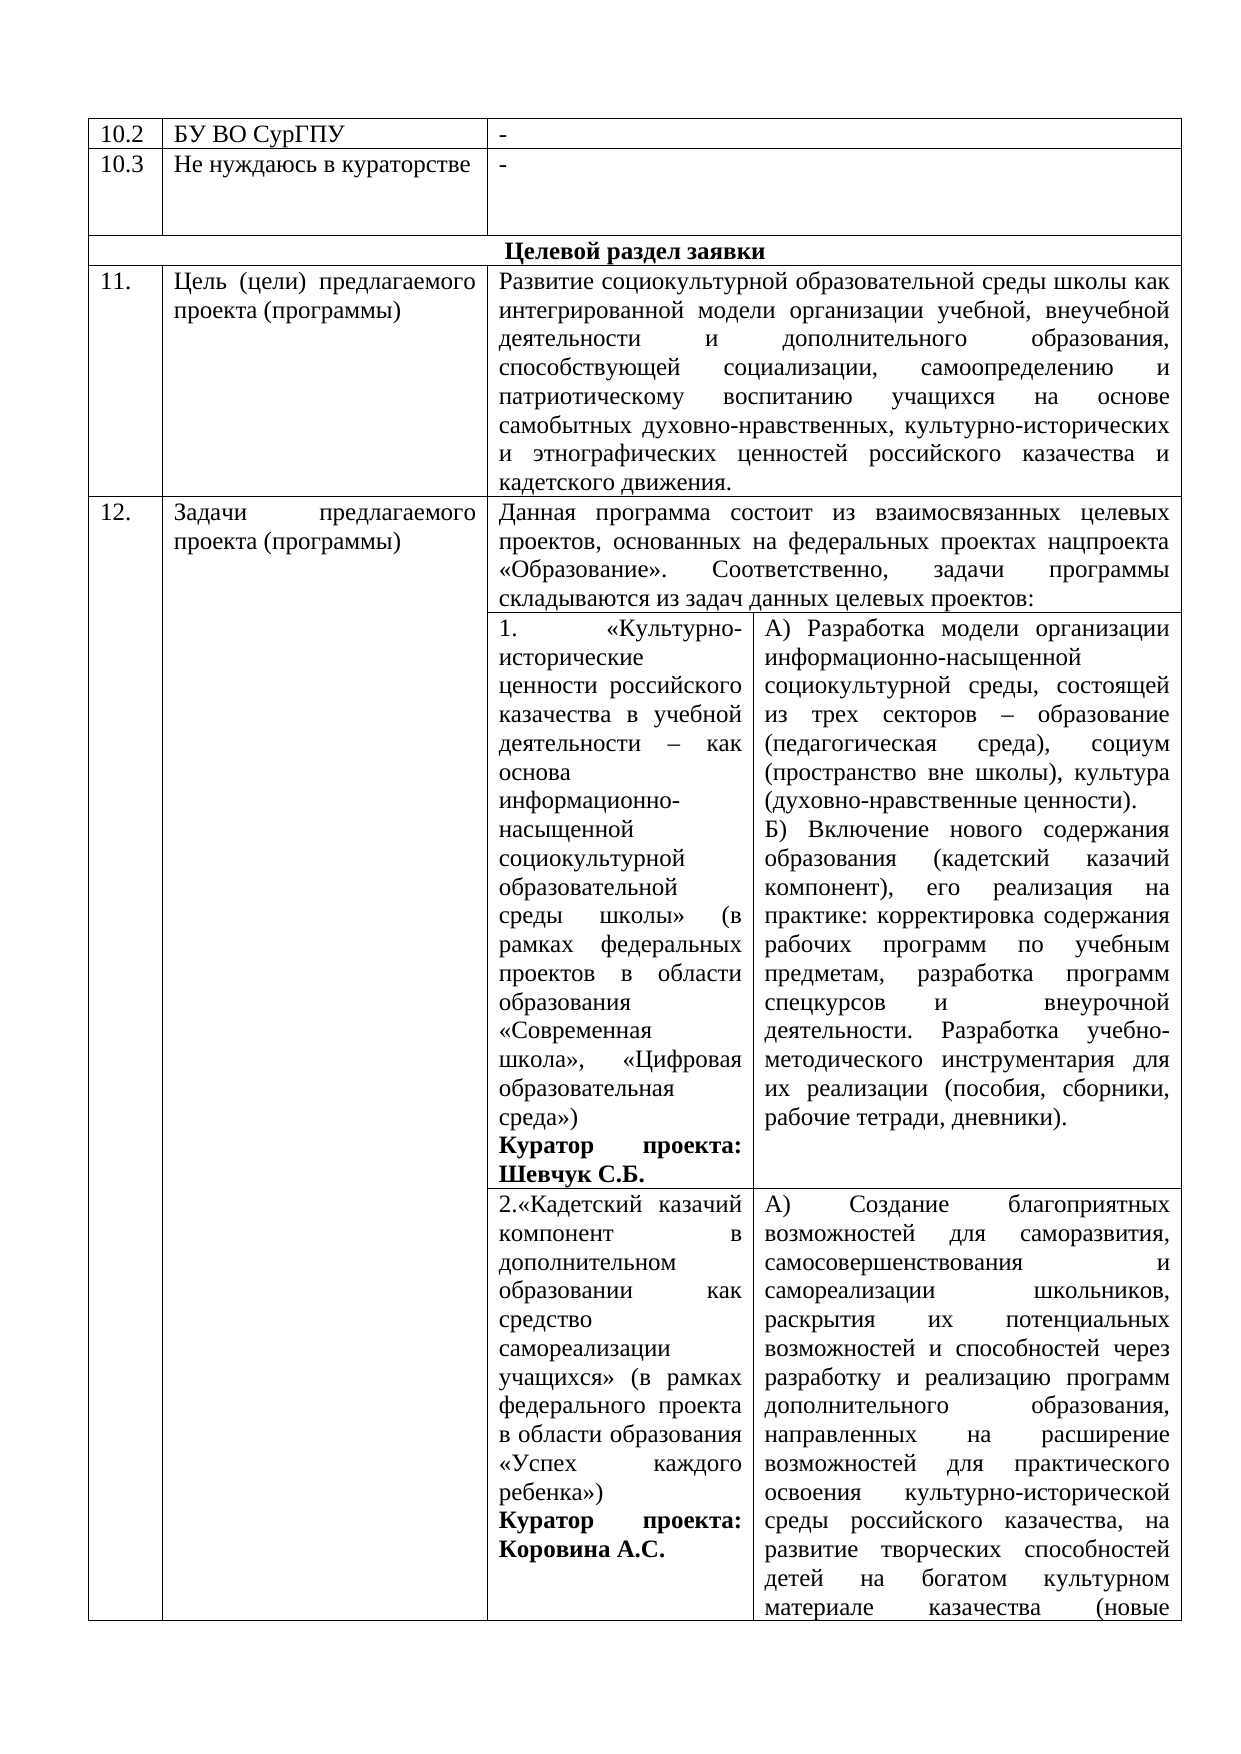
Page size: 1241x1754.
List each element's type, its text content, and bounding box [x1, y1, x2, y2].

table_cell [488, 1189, 753, 1620]
table_cell Задачи предлагаемого проекта (программы) [163, 497, 487, 1620]
table_cell БУ ВО СурГПУ [163, 119, 487, 148]
table_cell 10.3 [89, 149, 162, 235]
table_cell Цель (цели) предлагаемого проекта (программы) [163, 266, 487, 496]
table_cell - [488, 149, 1181, 235]
table_cell - [488, 119, 1181, 148]
table_cell Данная программа состоит из взаимосвязанных целевых проектов, основанных на федеральных проектах нацпроекта «Образование». Соответственно, задачи программы складываются из задач данных целевых проектов: [488, 497, 1181, 612]
table_cell [89, 497, 162, 1620]
table_cell Не нуждаюсь в кураторстве [163, 149, 487, 235]
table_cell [754, 1189, 1181, 1620]
table_cell [89, 266, 162, 496]
table_cell Развитие социокультурной образовательной среды школы как интегрированной модели организации учебной, внеучебной деятельности и дополнительного образования, способствующей социализации, самоопределению и патриотическому воспитанию учащихся на основе самобытных духовно-нравственных, культурно-исторических и этнографических ценностей российского казачества и кадетского движения. [488, 266, 1181, 496]
table_cell 10.2 [89, 119, 162, 148]
table_cell Целевой раздел заявки [89, 236, 1181, 265]
table_cell 1. «Культурно-исторические ценности российского казачества в учебной деятельности – как основа информационно-насыщенной социокультурной образовательной среды школы» (в рамках федеральных проектов в области образования «Современная школа», «Цифровая образовательная среда») Куратор проекта: Шевчук С.Б. [488, 613, 753, 1188]
table_cell А) Разработка модели организации информационно-насыщенной социокультурной среды, состоящей из трех секторов – образование (педагогическая среда), социум (пространство вне школы), культура (духовно-нравственные ценности). Б) Включение нового содержания образования (кадетский казачий компонент), его реализация на практике: корректировка содержания рабочих программ по учебным предметам, разработка программ спецкурсов и внеурочной деятельности. Разработка учебно-методического инструментария для их реализации (пособия, сборники, рабочие тетради, дневники). [754, 613, 1181, 1188]
